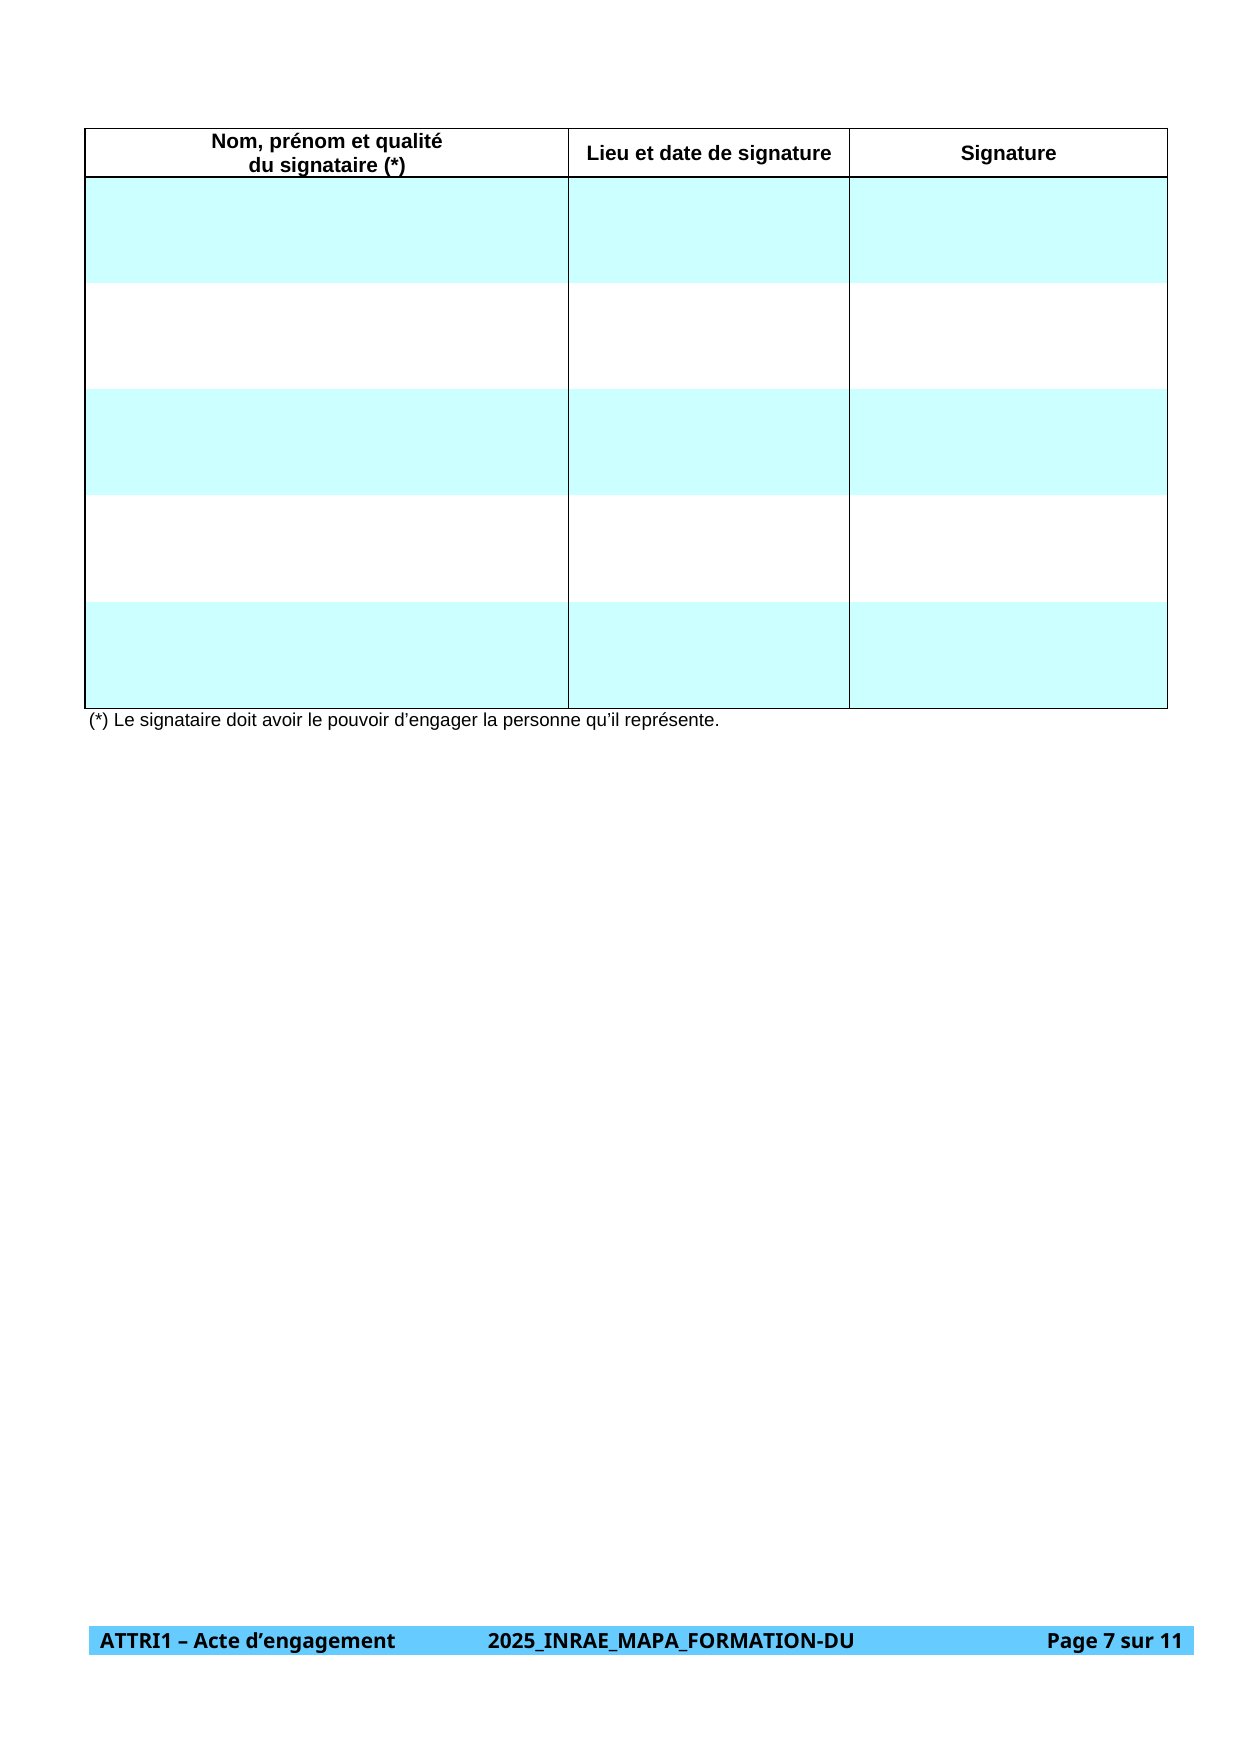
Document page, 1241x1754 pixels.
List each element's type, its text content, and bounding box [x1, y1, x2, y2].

table_cell [86, 283, 568, 389]
text (*) Le signataire doit avoir le pouvoir d’engager la personne qu’il représente. [89, 709, 1152, 731]
table_cell [569, 495, 849, 602]
table_cell [569, 389, 849, 495]
table_header Nom, prénom et qualité du signataire (*) [86, 129, 568, 176]
table_cell [569, 178, 849, 283]
table_cell [86, 602, 568, 708]
table_cell [569, 283, 849, 389]
table_header Lieu et date de signature [569, 129, 849, 176]
table_cell [86, 389, 568, 495]
table_cell [850, 495, 1167, 602]
table_header Signature [850, 129, 1167, 176]
table_cell [86, 495, 568, 602]
table_cell [850, 602, 1167, 708]
table_cell [850, 389, 1167, 495]
table_cell [86, 178, 568, 283]
table_cell [569, 602, 849, 708]
table_cell [850, 283, 1167, 389]
table_cell [850, 178, 1167, 283]
